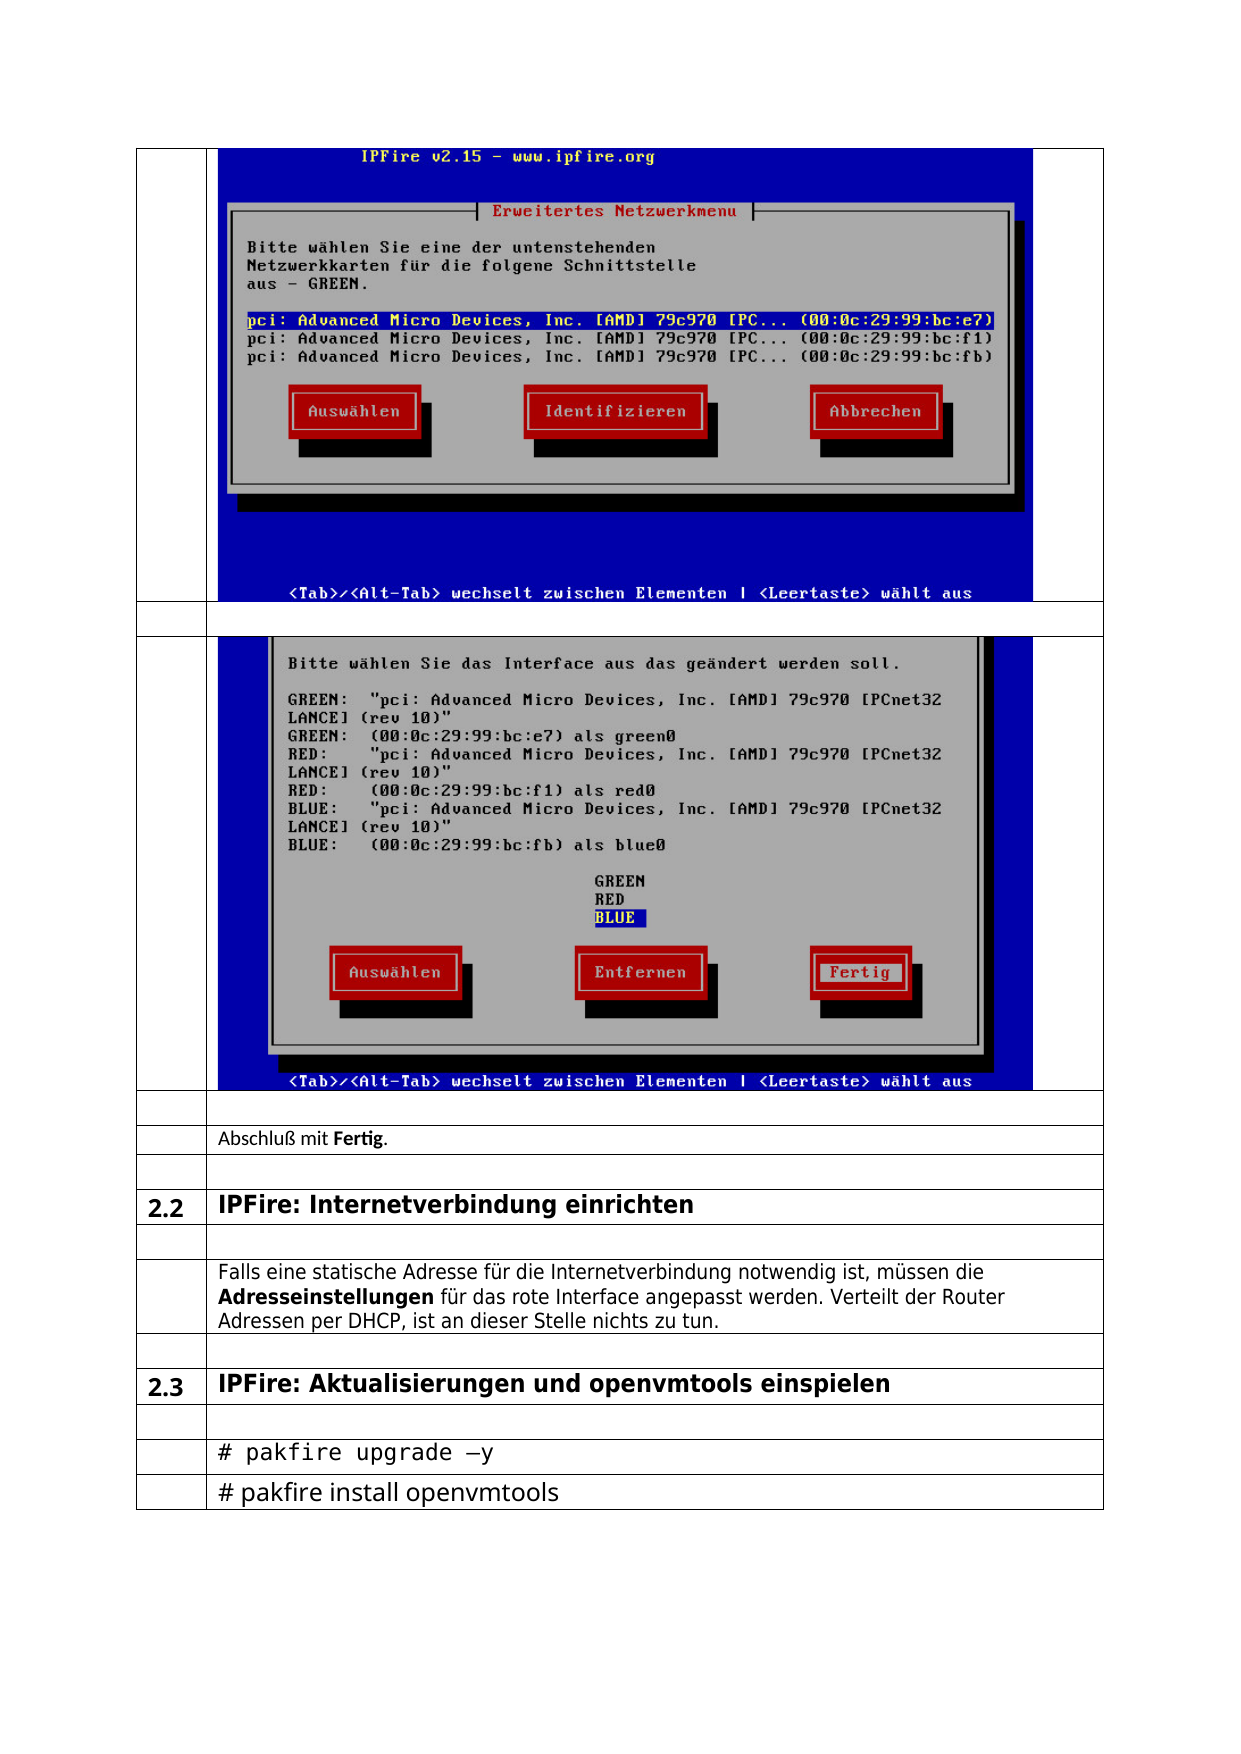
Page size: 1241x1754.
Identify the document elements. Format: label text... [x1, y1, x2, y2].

table_cell 2.3 [137, 1369, 206, 1403]
table_cell [207, 602, 1103, 636]
table_cell [137, 602, 206, 636]
table_cell 2.2 [137, 1190, 206, 1224]
table_cell Abschluß mit Fertig. [207, 1126, 1103, 1154]
table_cell [137, 1334, 206, 1368]
table_cell [137, 1091, 206, 1124]
table_cell IPFire: Aktualisierungen und openvmtools einspielen [207, 1369, 1103, 1403]
table_cell [207, 1091, 1103, 1124]
table_cell [207, 1405, 1103, 1438]
table_cell [207, 1334, 1103, 1368]
table_cell [137, 1440, 206, 1474]
table_cell [137, 1155, 206, 1189]
table_cell [207, 1225, 1103, 1259]
table_cell [137, 1405, 206, 1438]
table_header [1034, 149, 1103, 601]
table_header [137, 149, 206, 601]
table_cell [137, 637, 206, 1089]
table_cell Falls eine statische Adresse für die Internetverbindung notwendig ist, müssen die Adresseinstellungen für das rote Interface angepasst werden. Verteilt der Router Adressen per DHCP, ist an dieser Stelle nichts zu tun. [207, 1260, 1103, 1333]
table_cell [137, 1225, 206, 1259]
table_cell [137, 1475, 206, 1509]
table_cell [1033, 637, 1103, 1089]
table_cell # pakfire upgrade –y [207, 1440, 1103, 1474]
table_cell [137, 1126, 206, 1154]
table_cell [207, 1155, 1103, 1189]
table_cell [207, 637, 217, 1089]
table_cell IPFire: Internetverbindung einrichten [207, 1190, 1103, 1224]
table_header [207, 149, 217, 601]
table_cell [137, 1260, 206, 1333]
table_cell # pakfire install openvmtools [207, 1475, 1103, 1509]
